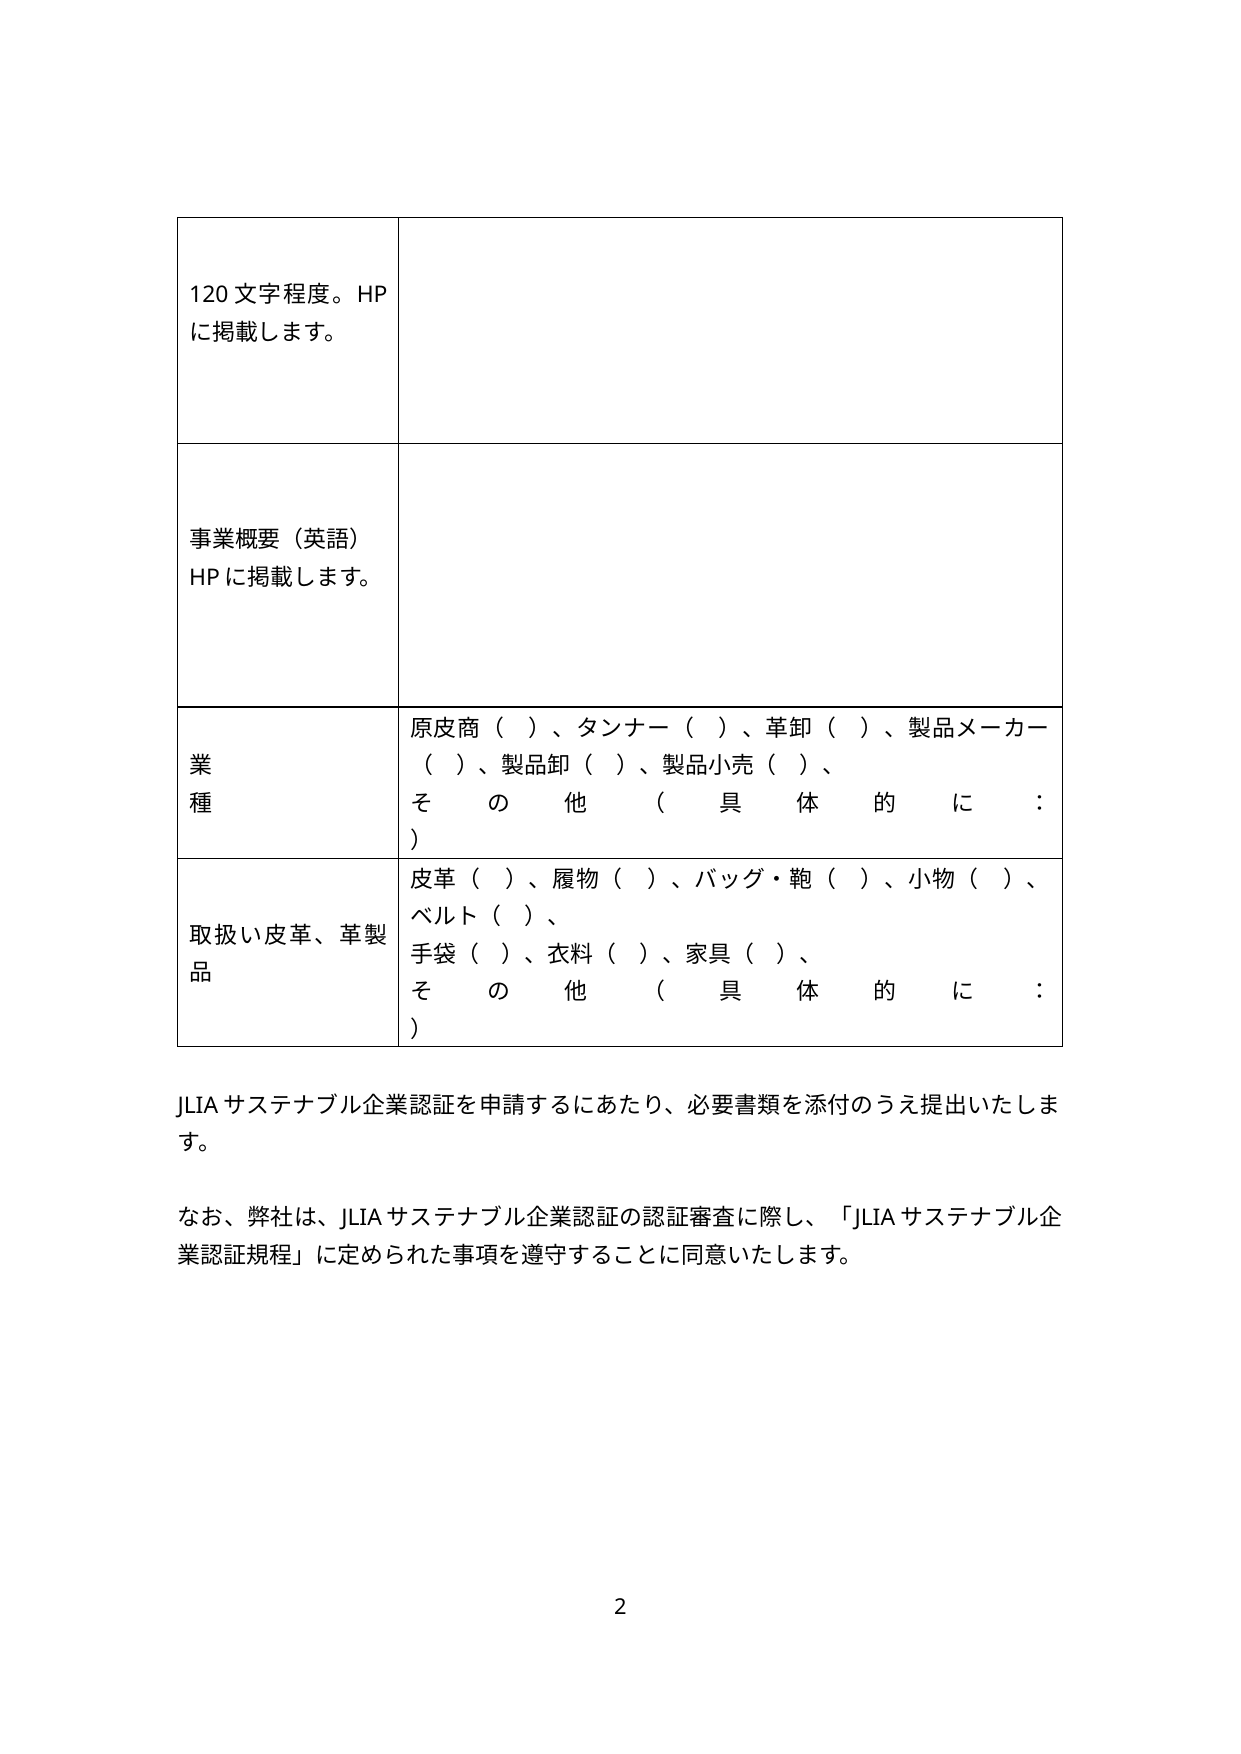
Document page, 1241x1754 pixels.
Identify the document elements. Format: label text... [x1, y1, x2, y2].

text JLIAサステナブル企業認証を申請するにあたり、必要書類を添付のうえ提出いたします。 [177, 1084, 1063, 1159]
table_cell [399, 218, 1062, 443]
table_cell 取扱い皮革、革製品 [178, 859, 398, 1046]
table_cell 業 種 [178, 708, 398, 857]
text なお、弊社は、JLIAサステナブル企業認証の認証審査に際し、「JLIAサステナブル企業認証規程」に定められた事項を遵守することに同意いたします。 [177, 1197, 1063, 1272]
table_cell [399, 444, 1062, 706]
table_cell 事業概要（英語） HPに掲載します。 [178, 444, 398, 706]
table_cell 原皮商（ ）、タンナー（ ）、革卸（ ）、製品メーカー（ ）、製品卸（ ）、製品小売（ ）、 その他（具体的に： ） [399, 708, 1062, 857]
table_cell 皮革（ ）、履物（ ）、バッグ・鞄（ ）、小物（ ）、ベルト（ ）、 手袋（ ）、衣料（ ）、家具（ ）、 その他（具体的に： ） [399, 859, 1062, 1046]
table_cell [178, 218, 398, 443]
